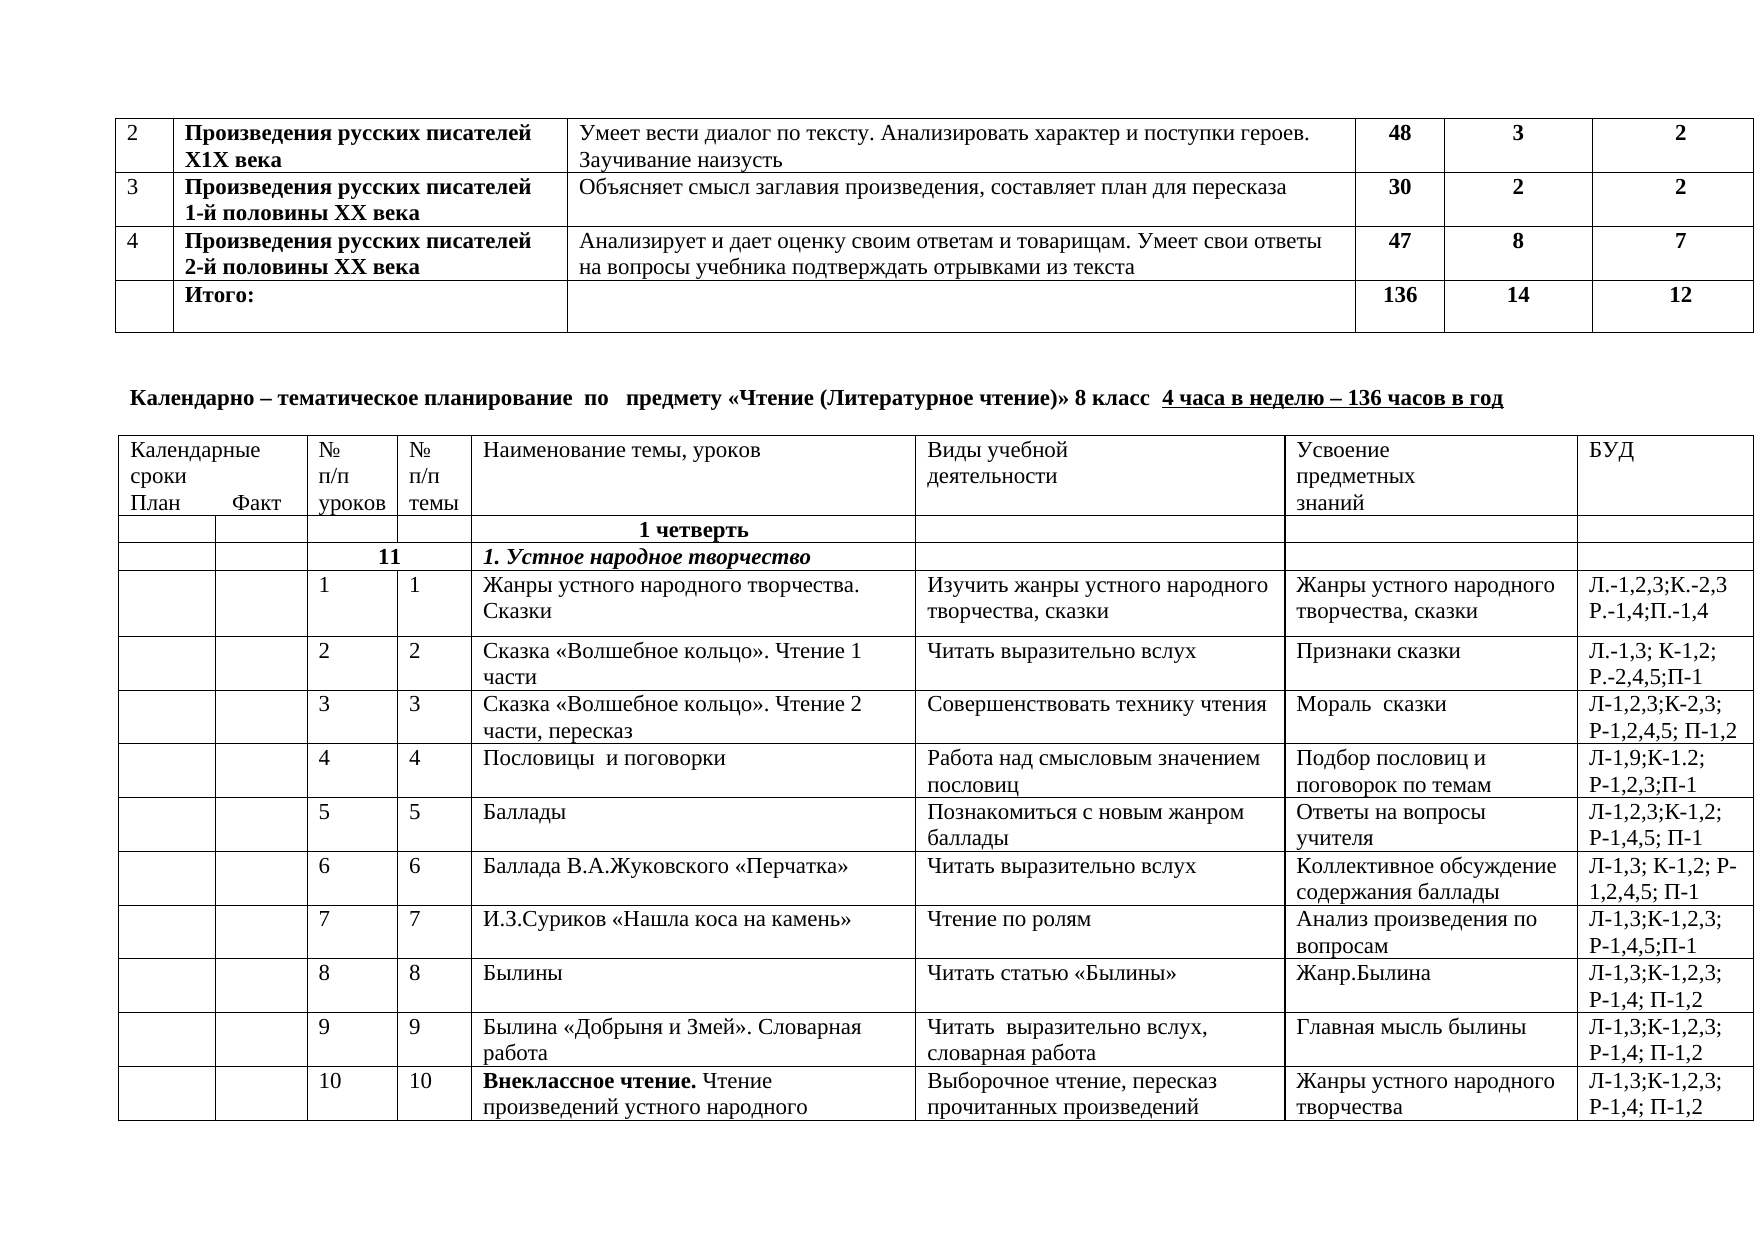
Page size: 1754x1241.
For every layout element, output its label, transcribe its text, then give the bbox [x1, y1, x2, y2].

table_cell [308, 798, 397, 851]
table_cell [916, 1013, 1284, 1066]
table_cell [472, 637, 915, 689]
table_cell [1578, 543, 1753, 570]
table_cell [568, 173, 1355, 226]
text Календарно – тематическое планирование по предмету «Чтение (Литературное чтение)» 8 класс 4 часа в неделю – 136 часов в год [118, 384, 1636, 410]
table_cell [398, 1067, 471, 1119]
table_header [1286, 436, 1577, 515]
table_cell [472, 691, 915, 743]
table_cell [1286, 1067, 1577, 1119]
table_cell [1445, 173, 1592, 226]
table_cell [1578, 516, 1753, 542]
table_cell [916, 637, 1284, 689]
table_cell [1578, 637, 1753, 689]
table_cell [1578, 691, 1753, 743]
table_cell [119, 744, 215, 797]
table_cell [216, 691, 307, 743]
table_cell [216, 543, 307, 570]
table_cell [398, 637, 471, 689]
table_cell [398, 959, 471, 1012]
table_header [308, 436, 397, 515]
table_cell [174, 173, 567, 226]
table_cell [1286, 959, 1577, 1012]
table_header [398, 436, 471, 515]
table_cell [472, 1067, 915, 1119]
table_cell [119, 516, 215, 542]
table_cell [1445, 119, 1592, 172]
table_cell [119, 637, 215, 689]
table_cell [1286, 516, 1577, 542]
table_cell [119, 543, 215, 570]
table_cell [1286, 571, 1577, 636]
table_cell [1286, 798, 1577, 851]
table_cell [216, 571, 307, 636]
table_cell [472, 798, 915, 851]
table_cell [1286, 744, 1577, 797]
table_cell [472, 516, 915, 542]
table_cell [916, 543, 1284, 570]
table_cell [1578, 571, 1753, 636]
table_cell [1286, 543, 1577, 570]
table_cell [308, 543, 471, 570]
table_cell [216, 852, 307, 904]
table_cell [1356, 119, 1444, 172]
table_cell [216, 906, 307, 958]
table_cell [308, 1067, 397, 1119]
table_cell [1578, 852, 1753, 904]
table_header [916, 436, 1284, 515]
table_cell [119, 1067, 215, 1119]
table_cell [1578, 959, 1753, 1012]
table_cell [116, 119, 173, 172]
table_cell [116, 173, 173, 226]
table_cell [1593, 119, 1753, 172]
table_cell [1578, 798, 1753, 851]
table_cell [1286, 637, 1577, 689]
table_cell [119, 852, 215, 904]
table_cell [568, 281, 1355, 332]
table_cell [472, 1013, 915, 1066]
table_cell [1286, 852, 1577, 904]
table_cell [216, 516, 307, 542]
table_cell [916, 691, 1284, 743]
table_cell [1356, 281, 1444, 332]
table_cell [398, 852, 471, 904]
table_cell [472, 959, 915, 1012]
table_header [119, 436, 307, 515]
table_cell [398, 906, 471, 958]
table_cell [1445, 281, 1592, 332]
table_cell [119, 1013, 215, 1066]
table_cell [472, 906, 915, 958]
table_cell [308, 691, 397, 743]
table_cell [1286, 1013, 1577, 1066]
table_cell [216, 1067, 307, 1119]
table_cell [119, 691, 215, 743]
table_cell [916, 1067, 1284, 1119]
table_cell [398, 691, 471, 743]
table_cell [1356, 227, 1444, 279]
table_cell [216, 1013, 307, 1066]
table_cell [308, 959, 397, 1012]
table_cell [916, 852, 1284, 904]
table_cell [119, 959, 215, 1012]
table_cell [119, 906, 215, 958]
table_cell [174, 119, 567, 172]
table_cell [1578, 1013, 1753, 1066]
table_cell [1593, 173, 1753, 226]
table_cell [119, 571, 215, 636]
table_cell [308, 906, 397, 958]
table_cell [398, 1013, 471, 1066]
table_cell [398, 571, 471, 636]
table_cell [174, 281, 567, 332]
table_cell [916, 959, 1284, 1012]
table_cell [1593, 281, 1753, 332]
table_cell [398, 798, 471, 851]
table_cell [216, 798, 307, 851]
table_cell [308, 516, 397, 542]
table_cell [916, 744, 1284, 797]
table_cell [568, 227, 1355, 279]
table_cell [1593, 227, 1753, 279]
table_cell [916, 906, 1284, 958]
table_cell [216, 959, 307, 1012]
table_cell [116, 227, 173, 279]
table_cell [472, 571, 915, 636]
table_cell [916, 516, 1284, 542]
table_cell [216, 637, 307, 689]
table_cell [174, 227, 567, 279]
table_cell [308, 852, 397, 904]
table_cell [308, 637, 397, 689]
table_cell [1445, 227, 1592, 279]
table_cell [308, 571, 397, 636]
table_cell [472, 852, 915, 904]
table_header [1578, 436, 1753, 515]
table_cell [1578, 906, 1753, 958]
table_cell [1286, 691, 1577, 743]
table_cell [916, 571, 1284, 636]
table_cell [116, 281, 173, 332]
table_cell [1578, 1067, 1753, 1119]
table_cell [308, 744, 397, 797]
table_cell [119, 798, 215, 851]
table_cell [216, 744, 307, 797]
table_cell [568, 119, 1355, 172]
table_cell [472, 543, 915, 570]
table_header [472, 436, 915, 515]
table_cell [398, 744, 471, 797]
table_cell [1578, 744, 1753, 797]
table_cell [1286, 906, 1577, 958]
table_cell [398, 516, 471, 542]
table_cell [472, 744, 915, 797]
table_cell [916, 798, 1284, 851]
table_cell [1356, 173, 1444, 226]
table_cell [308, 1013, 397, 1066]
